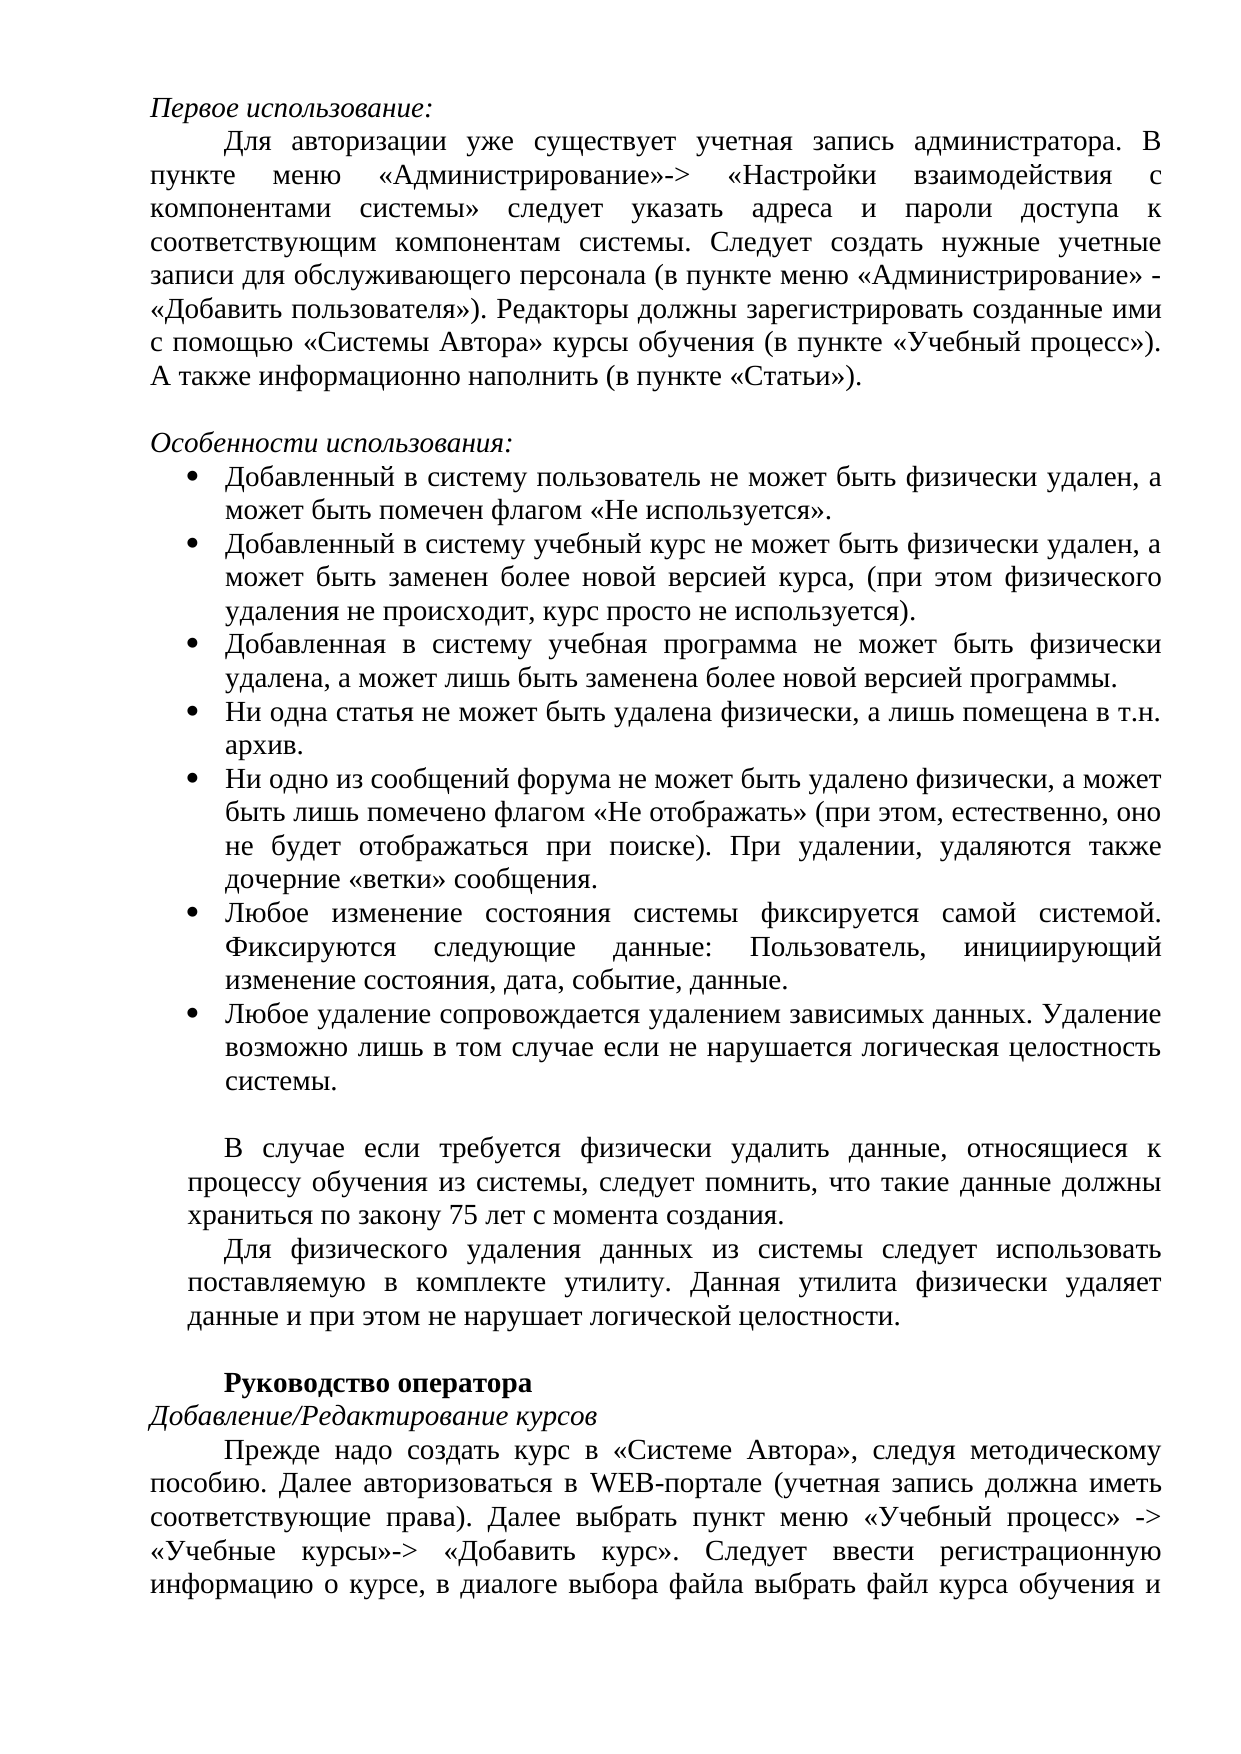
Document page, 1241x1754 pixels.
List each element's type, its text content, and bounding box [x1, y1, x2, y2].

text Особенности использования: [150, 425, 1162, 459]
list Любое изменение состояния системы фиксируется самой системой. Фиксируются следующие данные: Пользователь, инициирующий изменение состояния, дата, событие, данные. [187, 895, 1162, 996]
text Первое использование: [150, 90, 1162, 123]
text Добавление/Редактирование курсов [150, 1398, 1162, 1432]
list Добавленная в систему учебная программа не может быть физически удалена, а может лишь быть заменена более новой версией программы. [187, 627, 1162, 694]
text В случае если требуется физически удалить данные, относящиеся к процессу обучения из системы, следует помнить, что такие данные должны храниться по закону 75 лет с момента создания. [187, 1130, 1162, 1231]
list Ни одна статья не может быть удалена физически, а лишь помещена в т.н. архив. [187, 694, 1162, 761]
text Для авторизации уже существует учетная запись администратора. В пункте меню «Администрирование»-> «Настройки взаимодействия с компонентами системы» следует указать адреса и пароли доступа к соответствующим компонентам системы. Следует создать нужные учетные записи для обслуживающего персонала (в пункте меню «Администрирование» - «Добавить пользователя»). Редакторы должны зарегистрировать созданные ими с помощью «Системы Автора» курсы обучения (в пункте «Учебный процесс»). А также информационно наполнить (в пункте «Статьи»). [150, 123, 1162, 392]
list Добавленный в систему учебный курс не может быть физически удален, а может быть заменен более новой версией курса, (при этом физического удаления не происходит, курс просто не используется). [187, 526, 1162, 627]
list Добавленный в систему пользователь не может быть физически удален, а может быть помечен флагом «Не используется». [187, 459, 1162, 526]
list Ни одно из сообщений форума не может быть удалено физически, а может быть лишь помечено флагом «Не отображать» (при этом, естественно, оно не будет отображаться при поиске). При удалении, удаляются также дочерние «ветки» сообщения. [187, 761, 1162, 895]
text Руководство оператора [150, 1365, 1162, 1398]
text Для физического удаления данных из системы следует использовать поставляемую в комплекте утилиту. Данная утилита физически удаляет данные и при этом не нарушает логической целостности. [187, 1231, 1162, 1331]
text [150, 1432, 1162, 1600]
list Любое удаление сопровождается удалением зависимых данных. Удаление возможно лишь в том случае если не нарушается логическая целостность системы. [187, 996, 1162, 1097]
